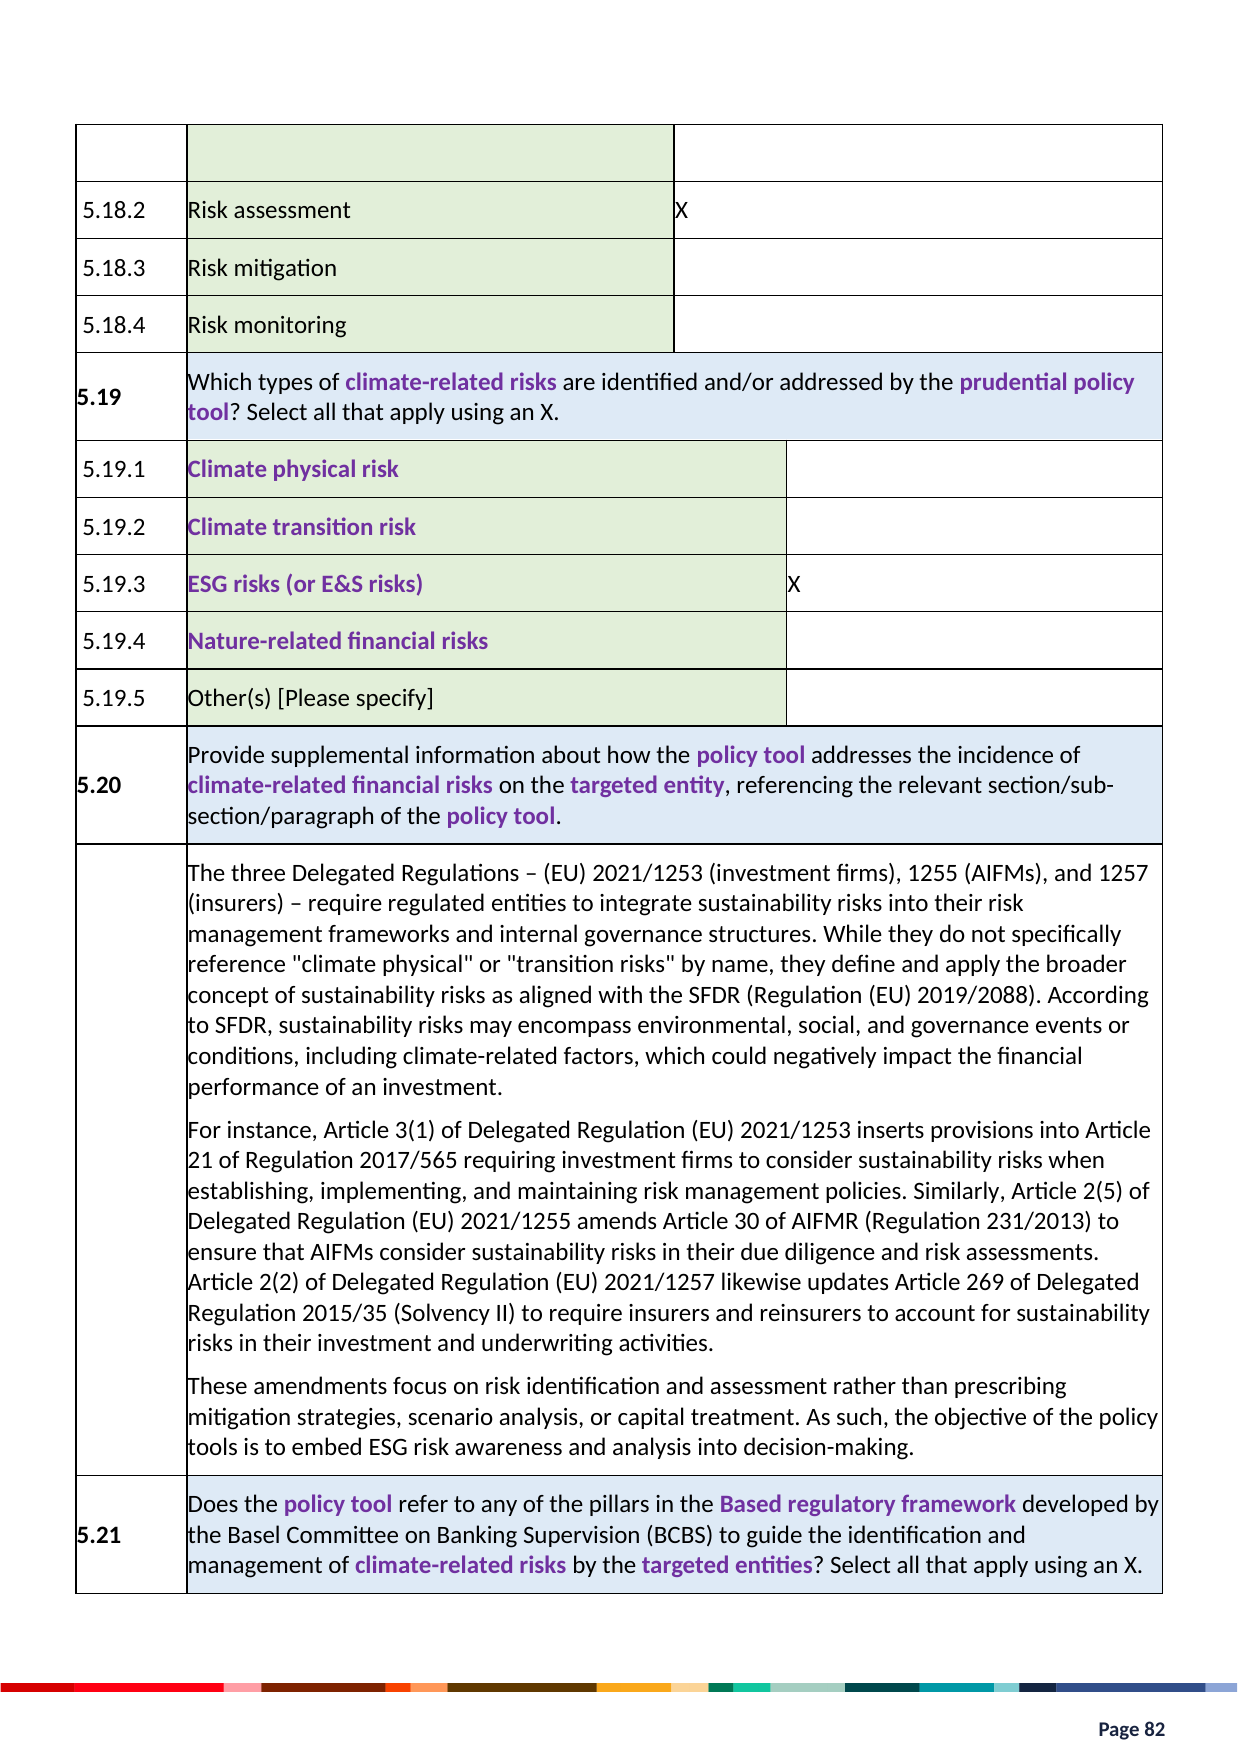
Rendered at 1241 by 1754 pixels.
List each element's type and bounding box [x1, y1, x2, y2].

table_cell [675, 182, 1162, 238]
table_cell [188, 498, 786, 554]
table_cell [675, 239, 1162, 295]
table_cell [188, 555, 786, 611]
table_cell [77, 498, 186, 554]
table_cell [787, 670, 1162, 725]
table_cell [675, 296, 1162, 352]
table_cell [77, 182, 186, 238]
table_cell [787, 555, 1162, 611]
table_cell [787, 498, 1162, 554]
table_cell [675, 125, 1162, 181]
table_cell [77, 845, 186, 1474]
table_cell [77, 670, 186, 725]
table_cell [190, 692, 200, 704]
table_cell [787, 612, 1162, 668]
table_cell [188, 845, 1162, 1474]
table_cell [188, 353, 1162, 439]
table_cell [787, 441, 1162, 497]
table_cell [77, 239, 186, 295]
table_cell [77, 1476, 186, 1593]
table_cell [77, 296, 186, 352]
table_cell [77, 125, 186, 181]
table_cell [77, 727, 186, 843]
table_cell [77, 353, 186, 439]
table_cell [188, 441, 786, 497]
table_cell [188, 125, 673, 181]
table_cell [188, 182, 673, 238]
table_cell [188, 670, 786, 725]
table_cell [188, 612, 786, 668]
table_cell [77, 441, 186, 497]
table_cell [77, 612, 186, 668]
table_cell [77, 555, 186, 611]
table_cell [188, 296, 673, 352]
picture [0, 1683, 1236, 1692]
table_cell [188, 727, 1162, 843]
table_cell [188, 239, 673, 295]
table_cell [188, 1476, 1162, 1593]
